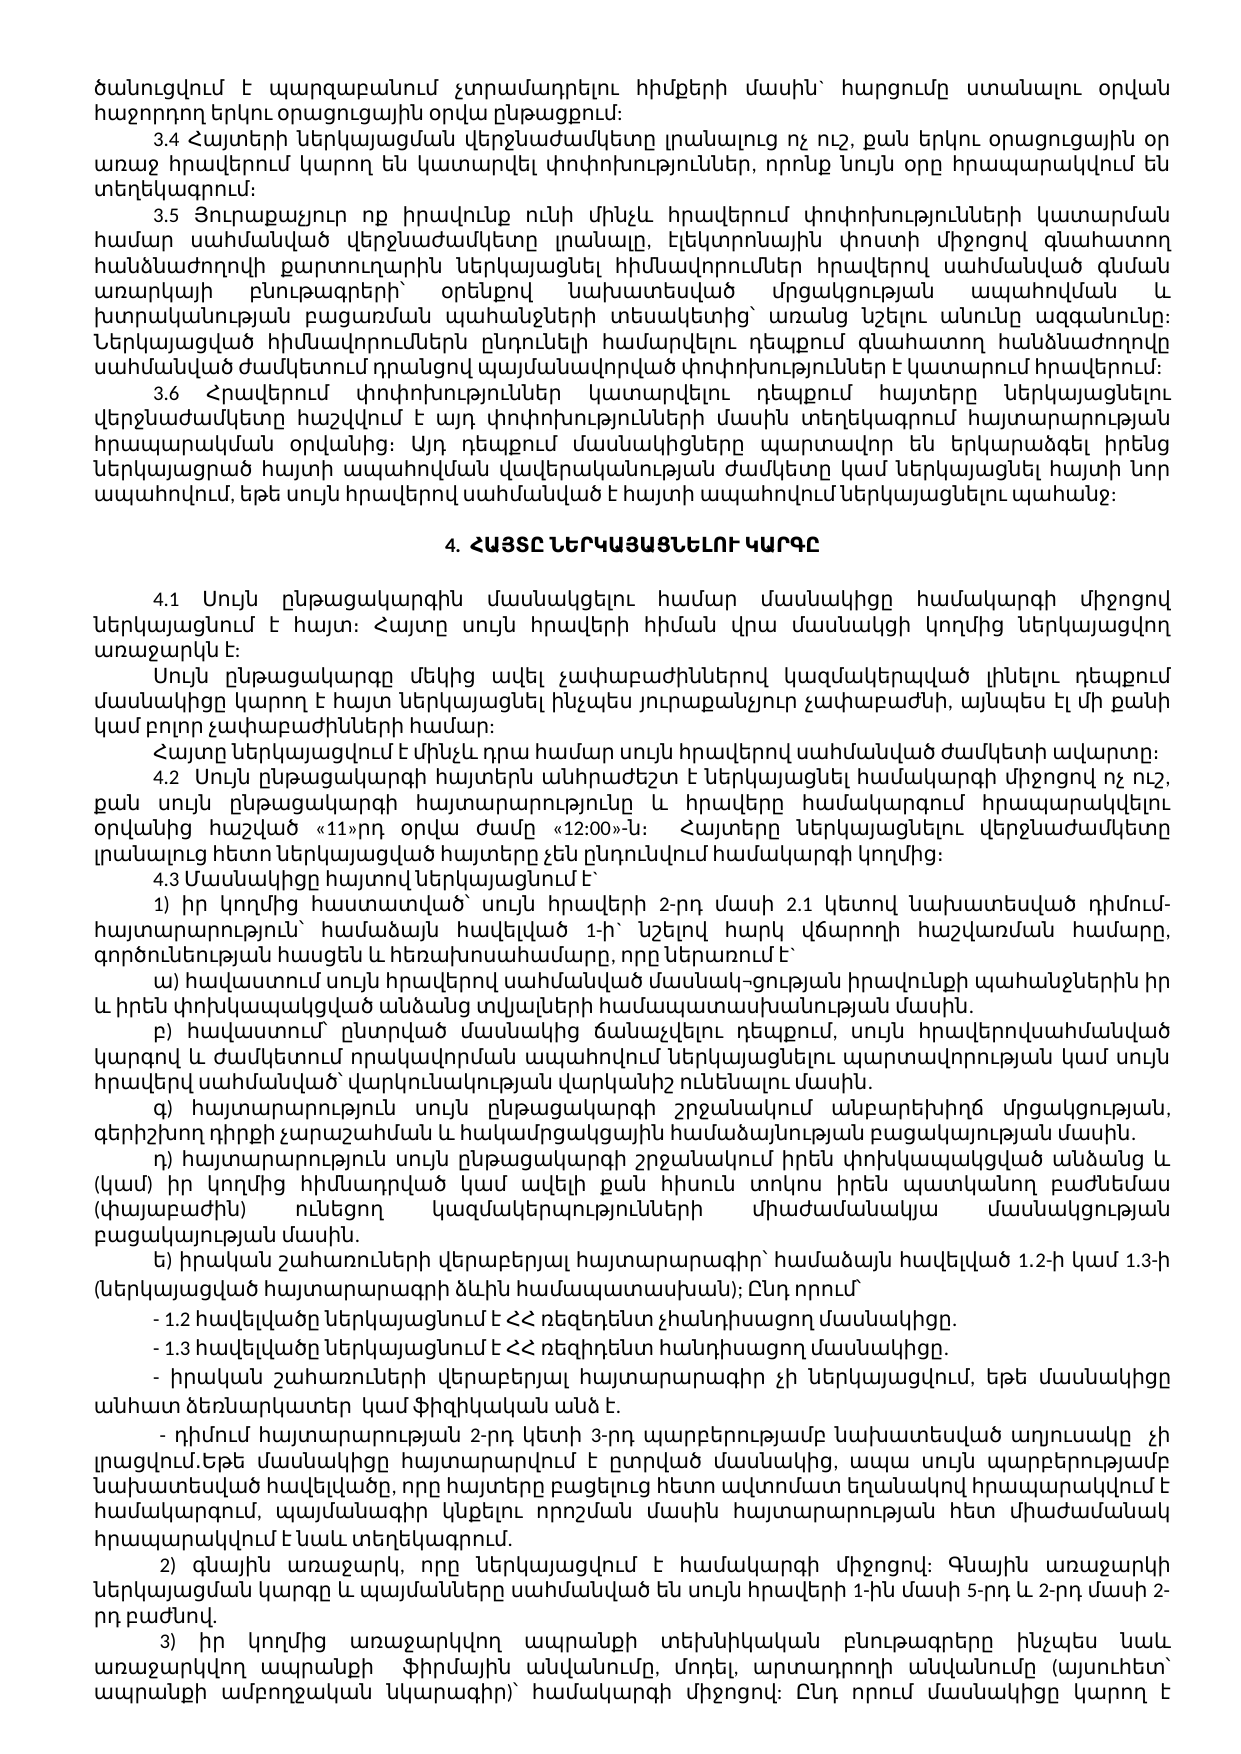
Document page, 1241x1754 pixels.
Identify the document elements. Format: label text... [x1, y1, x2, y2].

text գ) հայտարարություն սույն ընթացակարգի շրջանակում անբարեխիղճ մրցակցության, գերիշխող դիրքի չարաշահման և հակամրցակցային համաձայնության բացակայության մասին. [94, 1095, 1171, 1146]
text ա) հավաստում սույն հրավերով սահմանված մասնակ¬ցության իրավունքի պահանջներին իր և իրեն փոխկապակցված անձանց տվյալների համապատասխանության մասին. [94, 968, 1171, 1019]
text բ) հավաստում՝ ընտրված մասնակից ճանաչվելու դեպքում, սույն հրավերովսահմանված կարգով և ժամկետում որակավորման ապահովում ներկայացնելու պարտավորության կամ սույն հրավերվ սահմանված՝ վարկունակության վարկանիշ ունենալու մասին. [94, 1019, 1171, 1095]
text 4.1 Սույն ընթացակարգին մասնակցելու համար մասնակիցը համակարգի միջոցով ներկայացնում է հայտ։ Հայտը սույն հրավերի հիման վրա մասնակցի կողմից ներկայացվող առաջարկն է: [94, 587, 1171, 663]
text 1) իր կողմից հաստատված՝ սույն հրավերի 2-րդ մասի 2.1 կետով նախատեսված դիմում-հայտարարություն՝ համաձայն հավելված 1-ի` նշելով հարկ վճարողի հաշվառման համարը, գործունեության հասցեն և հեռախոսահամարը, որը ներառում է` [94, 892, 1171, 968]
text - 1.2 հավելվածը ներկայացնում է ՀՀ ռեզեդենտ չհանդիսացող մասնակիցը. [94, 1306, 1171, 1331]
text - դիմում հայտարարության 2-րդ կետի 3-րդ պարբերությամբ նախատեսված աղյուսակը չի լրացվում․Եթե մասնակիցը հայտարարվում է ըտրված մասնակից, ապա սույն պարբերությամբ նախատեսված հավելվածը, որը հայտերը բացելուց հետո ավտոմատ եղանակով հրապարակվում է համակարգում, պայմանագիր կնքելու որոշման մասին հայտարարության հետ միաժամանակ հրապարակվում է նաև տեղեկագրում. [94, 1422, 1171, 1552]
text 3.4 Հայտերի ներկայացման վերջնաժամկետը լրանալուց ոչ ուշ, քան երկու օրացուցային օր առաջ հրավերում կարող են կատարվել փոփոխություններ, որոնք նույն օրը հրապարակվում են տեղեկագրում։ [94, 126, 1171, 202]
text ե) իրական շահառուների վերաբերյալ հայտարարագիր՝ համաձայն հավելված 1․2-ի կամ 1.3-ի (ներկայացված հայտարարագրի ձևին համապատասխան); Ընդ որում՝ [94, 1247, 1171, 1302]
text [94, 75, 1171, 126]
text Սույն ընթացակարգը մեկից ավել չափաբաժիններով կազմակերպված լինելու դեպքում մասնակիցը կարող է հայտ ներկայացնել ինչպես յուրաքանչյուր չափաբաժնի, այնպես էլ մի քանի կամ բոլոր չափաբաժինների համար: [94, 663, 1171, 739]
text դ) հայտարարություն սույն ընթացակարգի շրջանակում իրեն փոխկապակցված անձանց և (կամ) իր կողմից հիմնադրված կամ ավելի քան հիսուն տոկոս իրեն պատկանող բաժնեմաս (փայաբաժին) ունեցող կազմակերպությունների միաժամանակյա մասնակցության բացակայության մասին. [94, 1146, 1171, 1247]
text 3.5 Յուրաքաչյուր ոք իրավունք ունի մինչև հրավերում փոփոխությունների կատարման համար սահմանված վերջնաժամկետը լրանալը, էլեկտրոնային փոստի միջոցով գնահատող հանձնաժողովի քարտուղարին ներկայացնել հիմնավորումներ հրավերով սահմանված գնման առարկայի բնութագրերի՝ օրենքով նախատեսված մրցակցության ապահովման և խտրականության բացառման պահանջների տեսակետից՝ առանց նշելու անունը ազգանունը: Ներկայացված հիմնավորումներն ընդունելի համարվելու դեպքում գնահատող հանձնաժողովը սահմանված ժամկետում դրանցով պայմանավորված փոփոխություններ է կատարում հրավերում: [94, 202, 1171, 380]
text 3.6 Հրավերում փոփոխություններ կատարվելու դեպքում հայտերը ներկայացնելու վերջնաժամկետը հաշվվում է այդ փոփոխությունների մասին տեղեկագրում հայտարարության հրապարակման օրվանից։ Այդ դեպքում մասնակիցները պարտավոր են երկարաձգել իրենց ներկայացրած հայտի ապահովման վավերականության ժամկետը կամ ներկայացնել հայտի նոր ապահովում, եթե սույն հրավերով սահմանված է հայտի ապահովում ներկայացնելու պահանջ: [94, 380, 1171, 507]
text Հայտը ներկայացվում է մինչև դրա համար սույն հրավերով սահմանված ժամկետի ավարտը։ [94, 739, 1171, 764]
text - 1.3 հավելվածը ներկայացնում է ՀՀ ռեզիդենտ հանդիսացող մասնակիցը. [94, 1335, 1171, 1360]
text 2) գնային առաջարկ, որը ներկայացվում է համակարգի միջոցով: Գնային առաջարկի ներկայացման կարգը և պայմանները սահմանված են սույն հրավերի 1-ին մասի 5-րդ և 2-րդ մասի 2-րդ բաժնով. [94, 1552, 1171, 1628]
text 4.2 Սույն ընթացակարգի հայտերն անհրաժեշտ է ներկայացնել համակարգի միջոցով ոչ ուշ, քան սույն ընթացակարգի հայտարարությունը և հրավերը համակարգում հրապարակվելու օրվանից հաշված «11»րդ օրվա ժամը «12:00»-ն։ Հայտերը ներկայացնելու վերջնաժամկետը լրանալուց հետո ներկայացված հայտերը չեն ընդունվում համակարգի կողմից։ [94, 764, 1171, 866]
text 4. ՀԱՅՏԸ ՆԵՐԿԱՅԱՑՆԵԼՈՒ ԿԱՐԳԸ [94, 532, 1171, 558]
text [94, 1628, 1171, 1705]
text 4.3 Մասնակիցը հայտով ներկայացնում է` [94, 866, 1171, 892]
text - իրական շահառուների վերաբերյալ հայտարարագիր չի ներկայացվում, եթե մասնակիցը անհատ ձեռնարկատեր կամ ֆիզիկական անձ է. [94, 1364, 1171, 1419]
